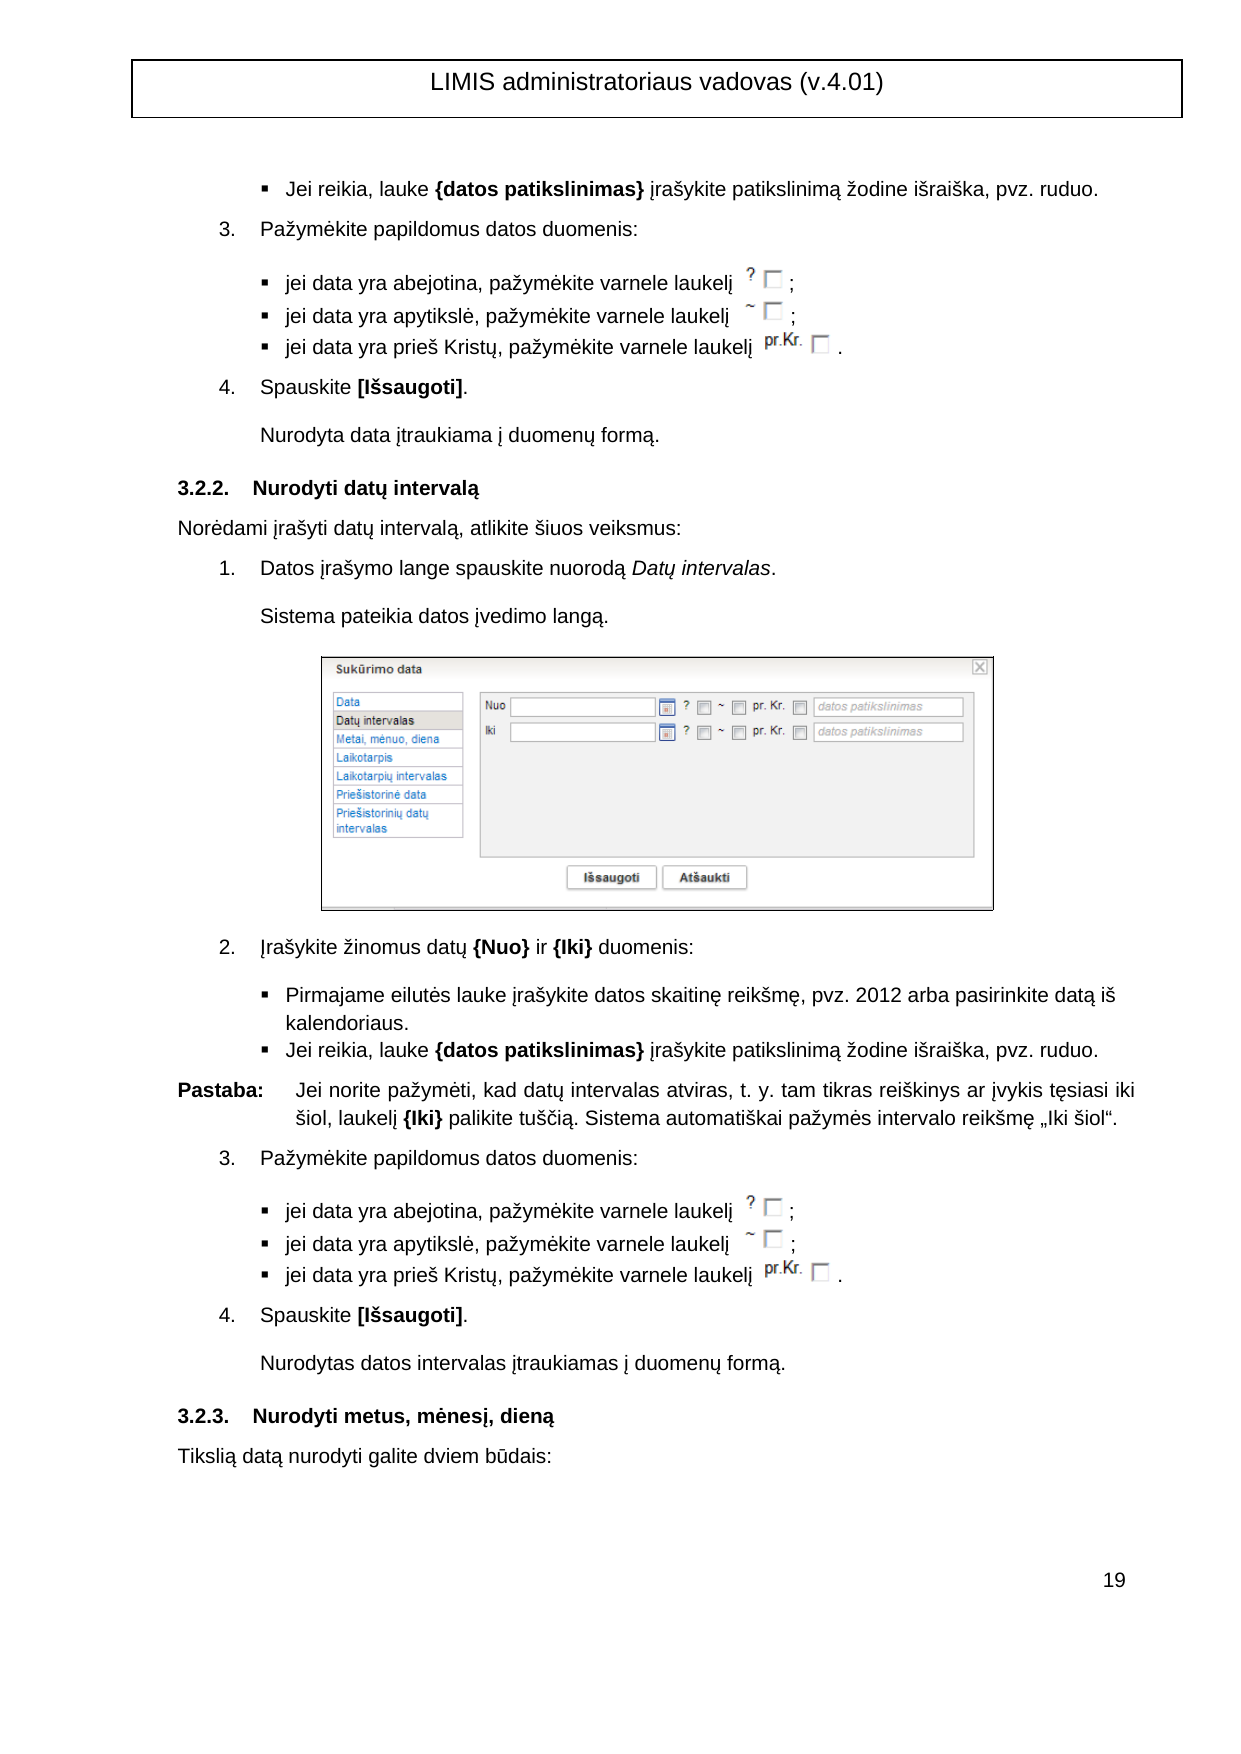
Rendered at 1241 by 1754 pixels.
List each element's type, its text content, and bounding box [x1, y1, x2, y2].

text jei data yra prieš Kristų, pažymėkite varnele laukelį . [260, 1260, 1137, 1287]
picture [745, 1193, 789, 1219]
list Pažymėkite papildomus datos duomenis: [218, 1146, 1137, 1169]
text Sistema pateikia datos įvedimo langą. [260, 604, 1137, 628]
list Spauskite [Išsaugoti]. [218, 375, 1137, 399]
picture [764, 1260, 838, 1283]
text Nurodyta data įtraukiama į duomenų formą. [260, 423, 1137, 447]
text Norėdami įrašyti datų intervalą, atlikite šiuos veiksmus: [177, 516, 1137, 539]
text Jei reikia, lauke {datos patikslinimas} įrašykite patikslinimą žodine išraiška, pvz. ruduo. [260, 1038, 1137, 1062]
list Pažymėkite papildomus datos duomenis: [218, 217, 1137, 241]
picture [764, 331, 838, 355]
subtitle Nurodyti metus, mėnesį, dieną [177, 1404, 1137, 1428]
text jei data yra abejotina, pažymėkite varnele laukelį ; [260, 266, 1137, 295]
text Jei norite pažymėti, kad datų intervalas atviras, t. y. tam tikras reiškinys ar įvykis tęsiasi iki šiol, laukelį {Iki} palikite tuščią. Sistema automatiškai pažymės intervalo reikšmę „Iki šiol“. [177, 1078, 1137, 1129]
list Įrašykite žinomus datų {Nuo} ir {Iki} duomenis: [218, 934, 1137, 958]
text jei data yra apytikslė, pažymėkite varnele laukelį ; [260, 299, 1137, 328]
list Spauskite [Išsaugoti]. [218, 1303, 1137, 1327]
picture [322, 658, 993, 910]
picture [741, 1226, 791, 1252]
list Datos įrašymo lange spauskite nuorodą Datų intervalas. [218, 556, 1137, 579]
text Jei reikia, lauke {datos patikslinimas} įrašykite patikslinimą žodine išraiška, pvz. ruduo. [260, 177, 1137, 201]
picture [741, 298, 791, 324]
picture [745, 265, 789, 291]
text Tikslią datą nurodyti galite dviem būdais: [177, 1444, 1137, 1468]
subtitle Nurodyti datų intervalą [177, 476, 1137, 499]
text jei data yra apytikslė, pažymėkite varnele laukelį ; [260, 1227, 1137, 1256]
text jei data yra prieš Kristų, pažymėkite varnele laukelį . [260, 332, 1137, 359]
text jei data yra abejotina, pažymėkite varnele laukelį ; [260, 1194, 1137, 1223]
text Nurodytas datos intervalas įtraukiamas į duomenų formą. [260, 1351, 1137, 1375]
text Pirmajame eilutės lauke įrašykite datos skaitinę reikšmę, pvz. 2012 arba pasirinkite datą iš kalendoriaus. [260, 983, 1137, 1034]
